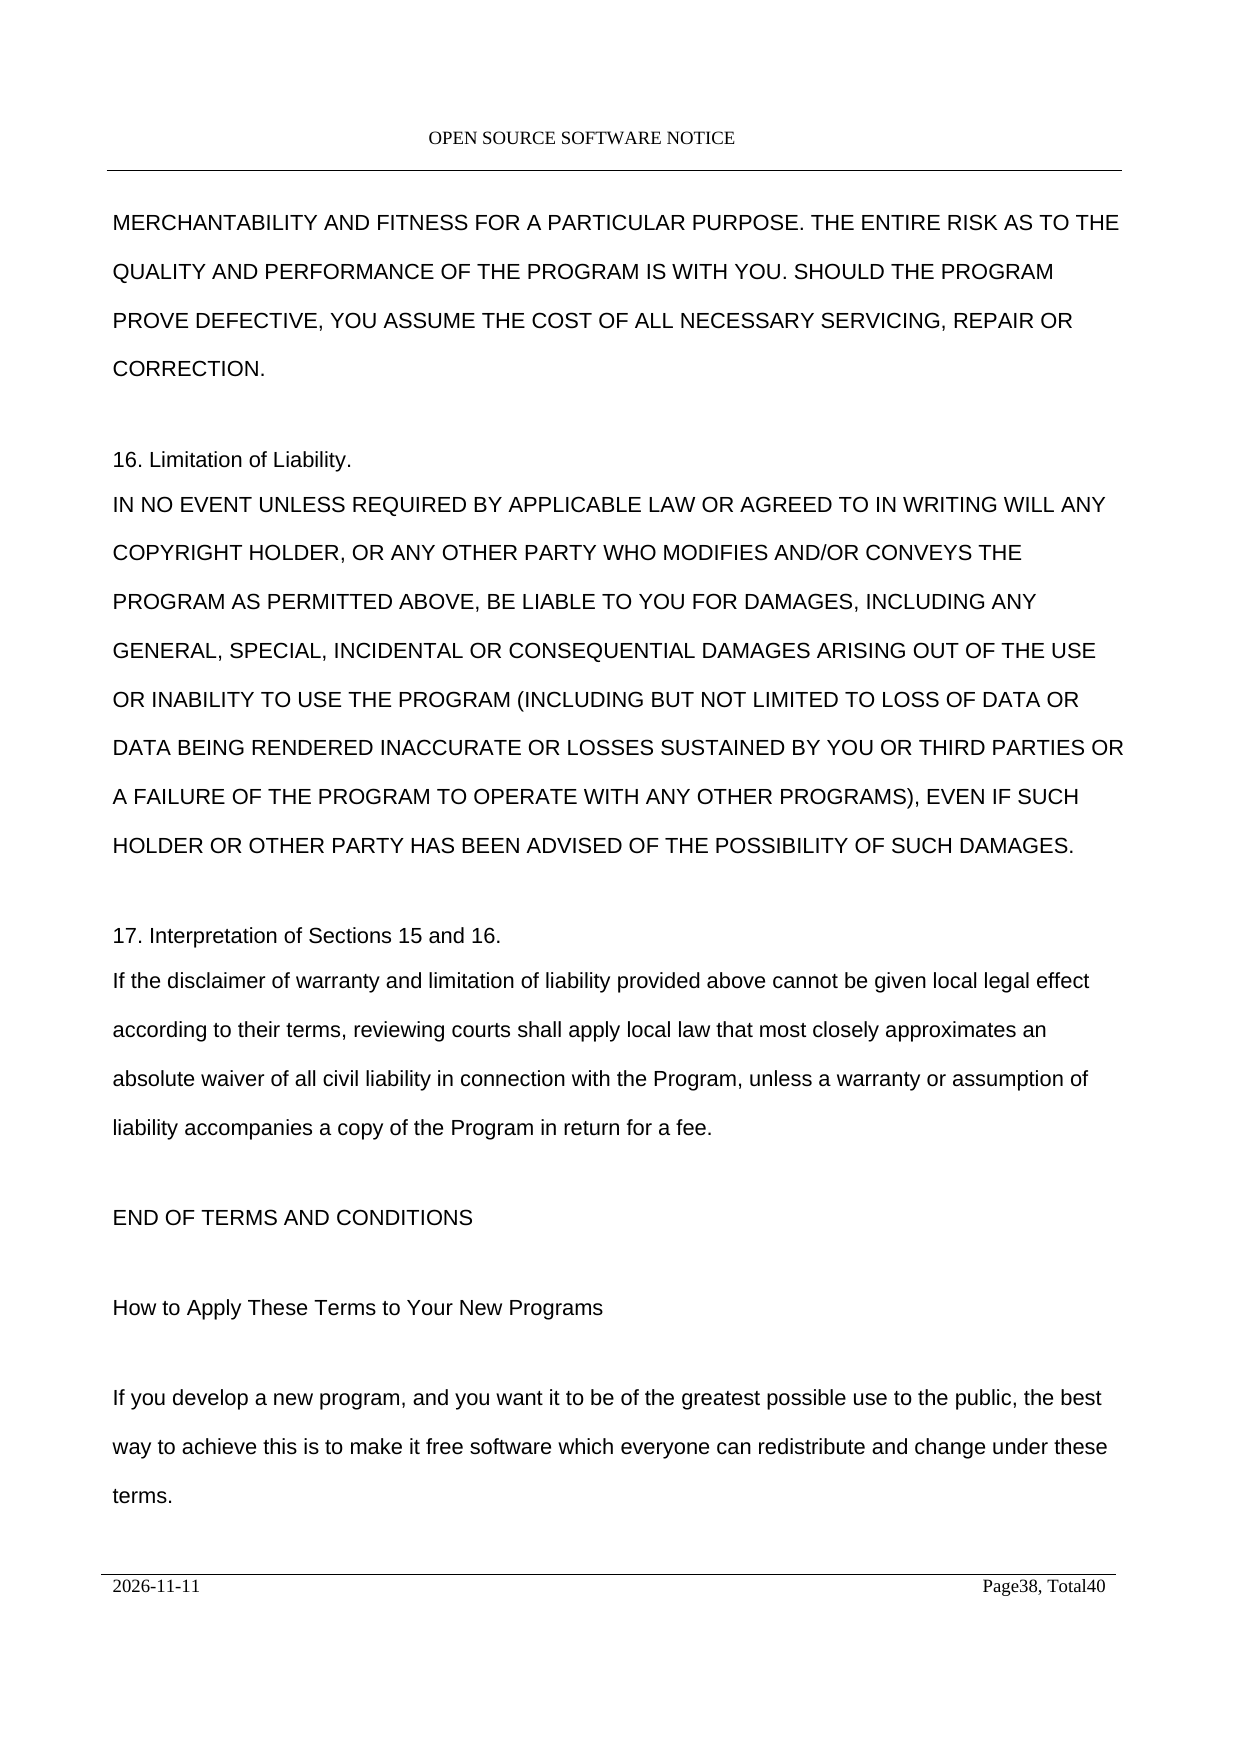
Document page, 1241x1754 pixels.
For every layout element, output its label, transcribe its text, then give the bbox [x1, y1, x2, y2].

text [112, 206, 1128, 385]
text 16. Limitation of Liability. [112, 443, 1128, 475]
text If you develop a new program, and you want it to be of the greatest possible use to the public, the best way to achieve this is to make it free software which everyone can redistribute and change under these terms. [112, 1381, 1128, 1511]
text IN NO EVENT UNLESS REQUIRED BY APPLICABLE LAW OR AGREED TO IN WRITING WILL ANY COPYRIGHT HOLDER, OR ANY OTHER PARTY WHO MODIFIES AND/OR CONVEYS THE PROGRAM AS PERMITTED ABOVE, BE LIABLE TO YOU FOR DAMAGES, INCLUDING ANY GENERAL, SPECIAL, INCIDENTAL OR CONSEQUENTIAL DAMAGES ARISING OUT OF THE USE OR INABILITY TO USE THE PROGRAM (INCLUDING BUT NOT LIMITED TO LOSS OF DATA OR DATA BEING RENDERED INACCURATE OR LOSSES SUSTAINED BY YOU OR THIRD PARTIES OR A FAILURE OF THE PROGRAM TO OPERATE WITH ANY OTHER PROGRAMS), EVEN IF SUCH HOLDER OR OTHER PARTY HAS BEEN ADVISED OF THE POSSIBILITY OF SUCH DAMAGES. [112, 488, 1128, 862]
text 17. Interpretation of Sections 15 and 16. [112, 919, 1128, 952]
text How to Apply These Terms to Your New Programs [112, 1291, 1128, 1324]
text END OF TERMS AND CONDITIONS [112, 1201, 1128, 1233]
text If the disclaimer of warranty and limitation of liability provided above cannot be given local legal effect according to their terms, reviewing courts shall apply local law that most closely approximates an absolute waiver of all civil liability in connection with the Program, unless a warranty or assumption of liability accompanies a copy of the Program in return for a fee. [112, 964, 1128, 1143]
